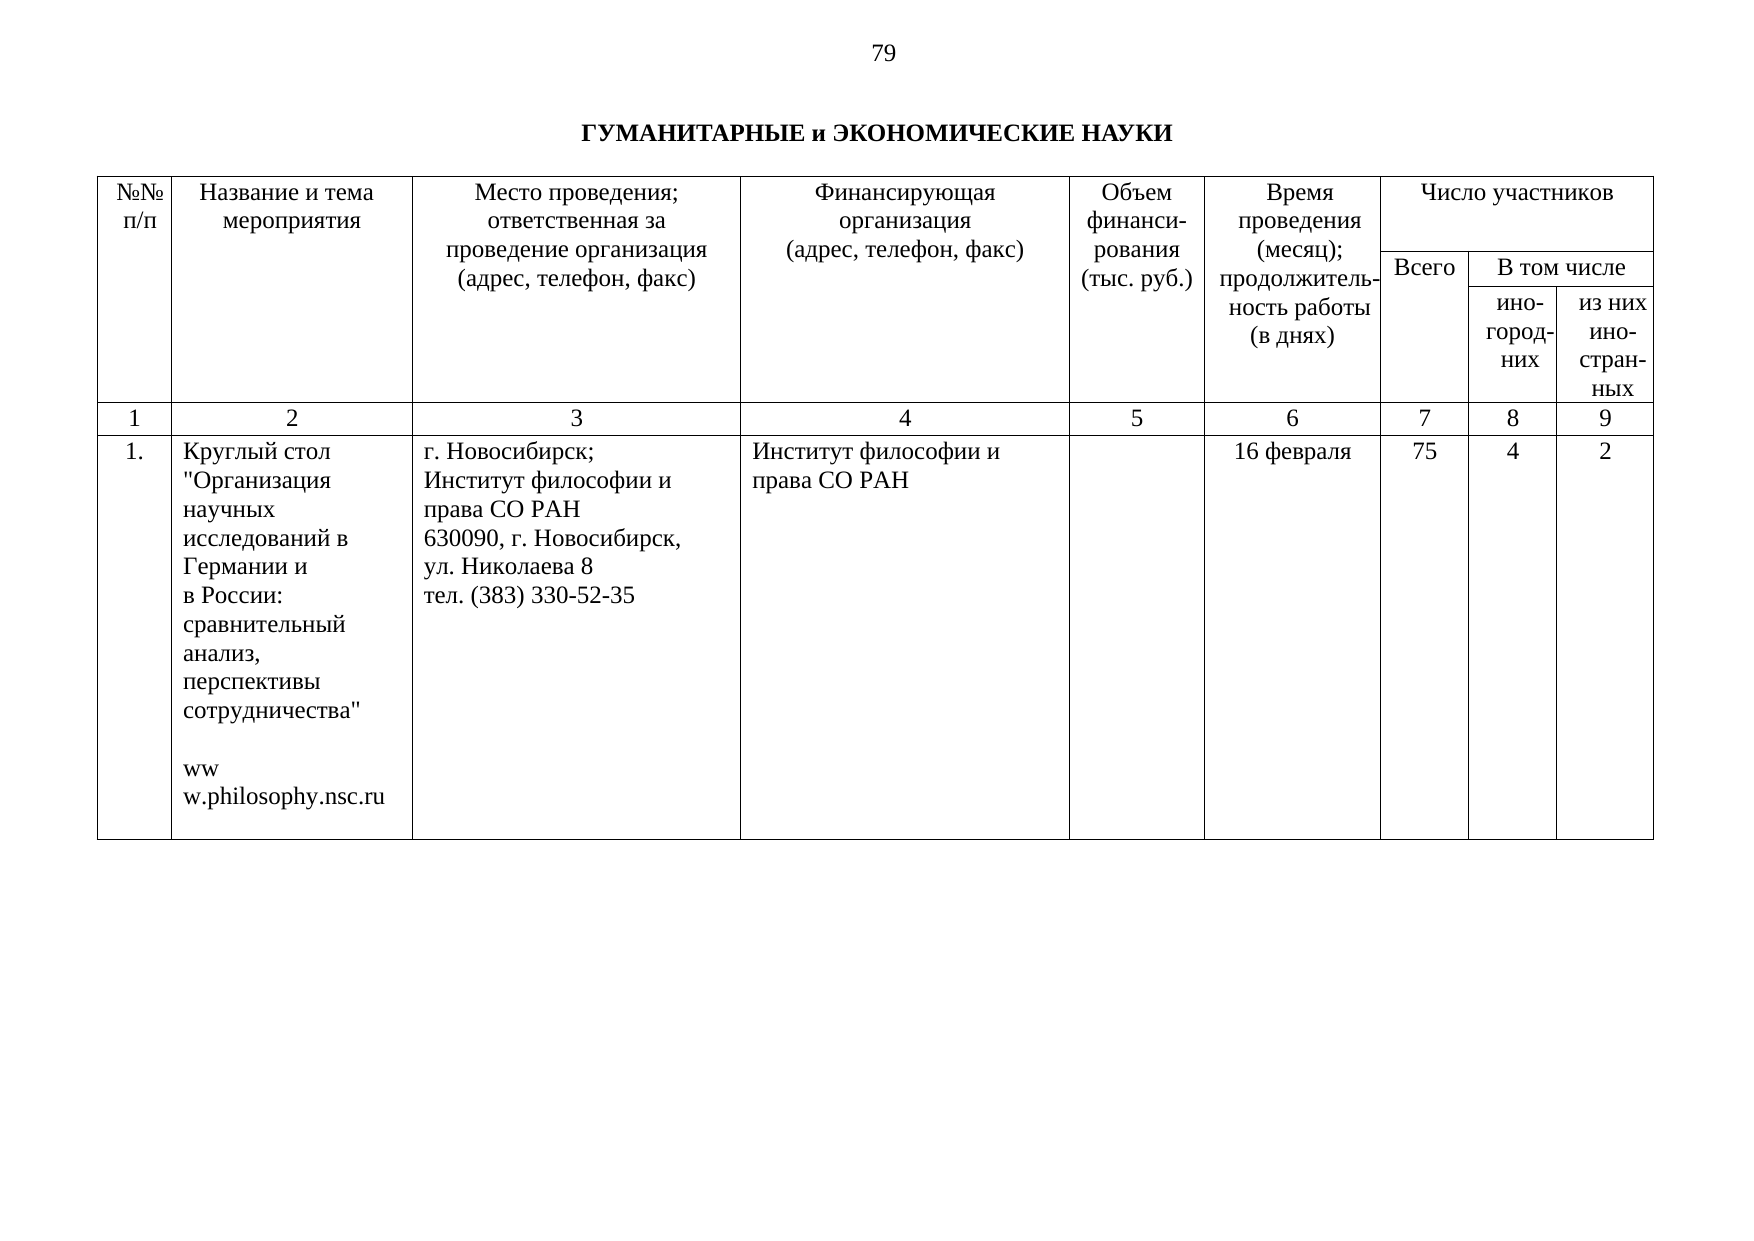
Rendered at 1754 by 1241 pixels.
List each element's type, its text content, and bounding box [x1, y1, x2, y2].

table_cell ино-город-них [1469, 287, 1556, 402]
table_cell 75 [1381, 436, 1468, 839]
table_cell 1 [98, 403, 171, 435]
table_cell 6 [1205, 403, 1380, 435]
table_header №№ п/п [98, 177, 171, 402]
table_header Финансирующая организация (адрес, телефон, факс) [741, 177, 1069, 402]
table_header Объем финанси- рования (тыс. руб.) [1070, 177, 1204, 402]
table_cell В том числе [1469, 252, 1653, 286]
table_cell 3 [413, 403, 740, 435]
table_cell Круглый стол "Организация научных исследований в Германии и в России: сравнительный анализ, перспективы сотрудничества" www.philosophy.nsc.ru [172, 436, 412, 839]
table_cell 2 [1557, 436, 1653, 839]
table_header Время проведения (месяц); продолжитель-ность работы (в днях) [1205, 177, 1380, 402]
subtitle ГУМАНИТАРНЫЕ и ЭКОНОМИЧЕСКИЕ НАУКИ [89, 118, 1665, 147]
table_cell 4 [741, 403, 1069, 435]
table_cell 8 [1469, 403, 1556, 435]
table_cell 7 [1381, 403, 1468, 435]
table_cell 16 февраля [1205, 436, 1380, 839]
table_cell 1. [98, 436, 171, 839]
table_cell Всего [1381, 252, 1468, 402]
table_cell из них ино-стран-ных [1557, 287, 1653, 402]
table_cell г. Новосибирск; Институт философии и права СО РАН 630090, г. Новосибирск, ул. Николаева 8 тел. (383) 330-52-35 [413, 436, 740, 839]
table_cell 9 [1557, 403, 1653, 435]
table_cell 4 [1469, 436, 1556, 839]
table_cell 5 [1070, 403, 1204, 435]
table_header Название и тема мероприятия [172, 177, 412, 402]
table_header Число участников [1381, 177, 1653, 251]
table_cell 2 [172, 403, 412, 435]
table_header Место проведения; ответственная за проведение организация (адрес, телефон, факс) [413, 177, 740, 402]
table_cell [1070, 436, 1204, 839]
table_cell Институт философии и права СО РАН [741, 436, 1069, 839]
